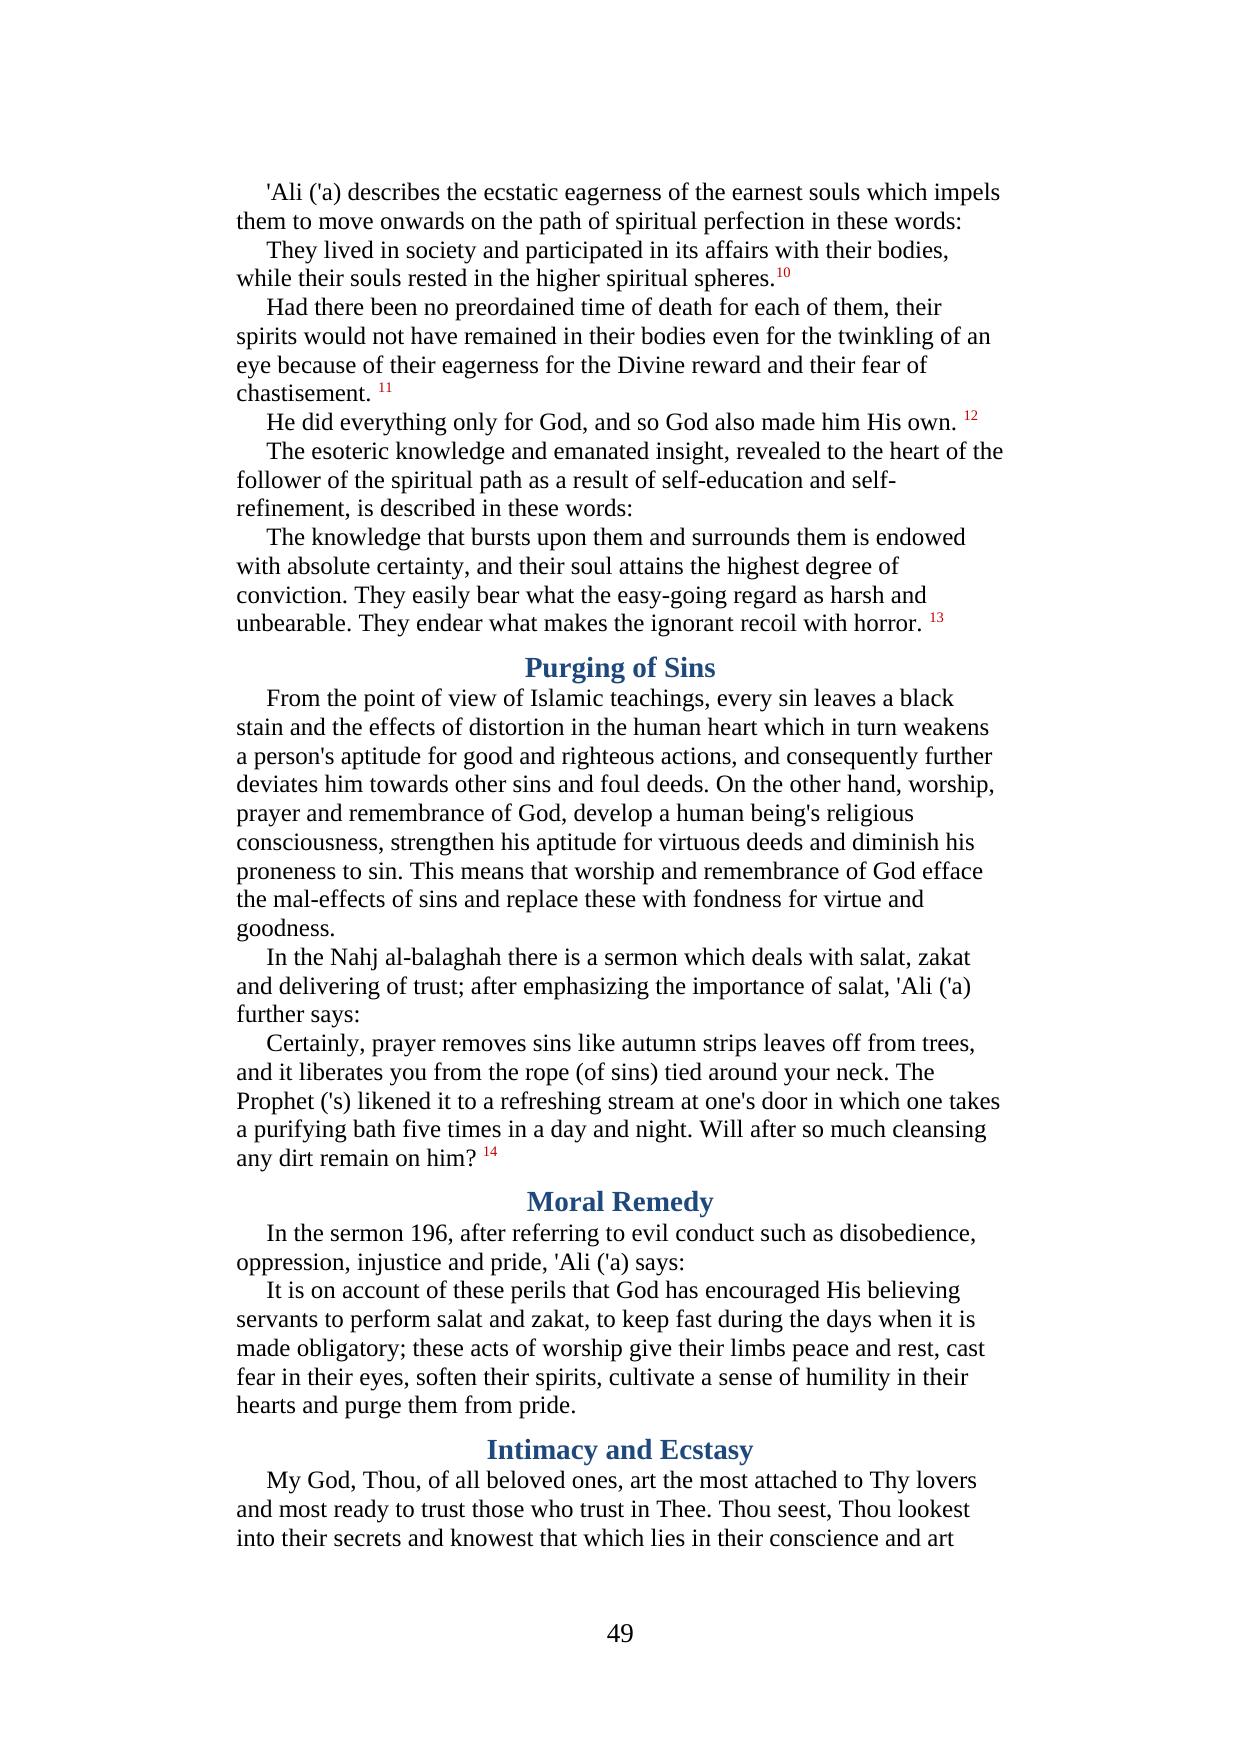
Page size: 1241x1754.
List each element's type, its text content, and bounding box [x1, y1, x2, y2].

subtitle Purging of Sins [236, 650, 1004, 683]
text Had there been no preordained time of death for each of them, their spirits would not have remained in their bodies even for the twinkling of an eye because of their eagerness for the Divine reward and their fear of chastisement. 11 [236, 292, 1004, 407]
text From the point of view of Islamic teachings, every sin leaves a black stain and the effects of distortion in the human heart which in turn weakens a person's aptitude for good and righteous actions, and consequently further deviates him towards other sins and foul deeds. On the other hand, worship, prayer and remembrance of God, develop a human being's religious consciousness, strengthen his aptitude for virtuous deeds and diminish his proneness to sin. This means that worship and remembrance of God efface the mal-effects of sins and replace these with fondness for virtue and goodness. [236, 683, 1004, 942]
text In the Nahj al-balaghah there is a sermon which deals with salat, zakat and delivering of trust; after emphasizing the importance of salat, 'Ali ('a) further says: [236, 942, 1004, 1028]
text Certainly, prayer removes sins like autumn strips leaves off from trees, and it liberates you from the rope (of sins) tied around your neck. The Prophet ('s) likened it to a refreshing stream at one's door in which one takes a purifying bath five times in a day and night. Will after so much cleansing any dirt remain on him? 14 [236, 1028, 1004, 1172]
text The knowledge that bursts upon them and surrounds them is endowed with absolute certainty, and their soul attains the highest degree of conviction. They easily bear what the easy-going regard as harsh and unbearable. They endear what makes the ignorant recoil with horror. 13 [236, 522, 1004, 637]
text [236, 1465, 1004, 1552]
text The esoteric knowledge and emanated insight, revealed to the heart of the follower of the spiritual path as a result of self-education and self-refinement, is described in these words: [236, 436, 1004, 522]
text They lived in society and participated in its affairs with their bodies, while their souls rested in the higher spiritual spheres.10 [236, 235, 1004, 292]
subtitle Moral Remedy [236, 1184, 1004, 1218]
text In the sermon 196, after referring to evil conduct such as disobedience, oppression, injustice and pride, 'Ali ('a) says: [236, 1218, 1004, 1276]
subtitle Intimacy and Ecstasy [236, 1432, 1004, 1465]
text 'Ali ('a) describes the ecstatic eagerness of the earnest souls which impels them to move onwards on the path of spiritual perfection in these words: [236, 177, 1004, 235]
text He did everything only for God, and so God also made him His own. 12 [236, 407, 1004, 436]
text It is on account of these perils that God has encouraged His believing servants to perform salat and zakat, to keep fast during the days when it is made obligatory; these acts of worship give their limbs peace and rest, cast fear in their eyes, soften their spirits, cultivate a sense of humility in their hearts and purge them from pride. [236, 1276, 1004, 1419]
